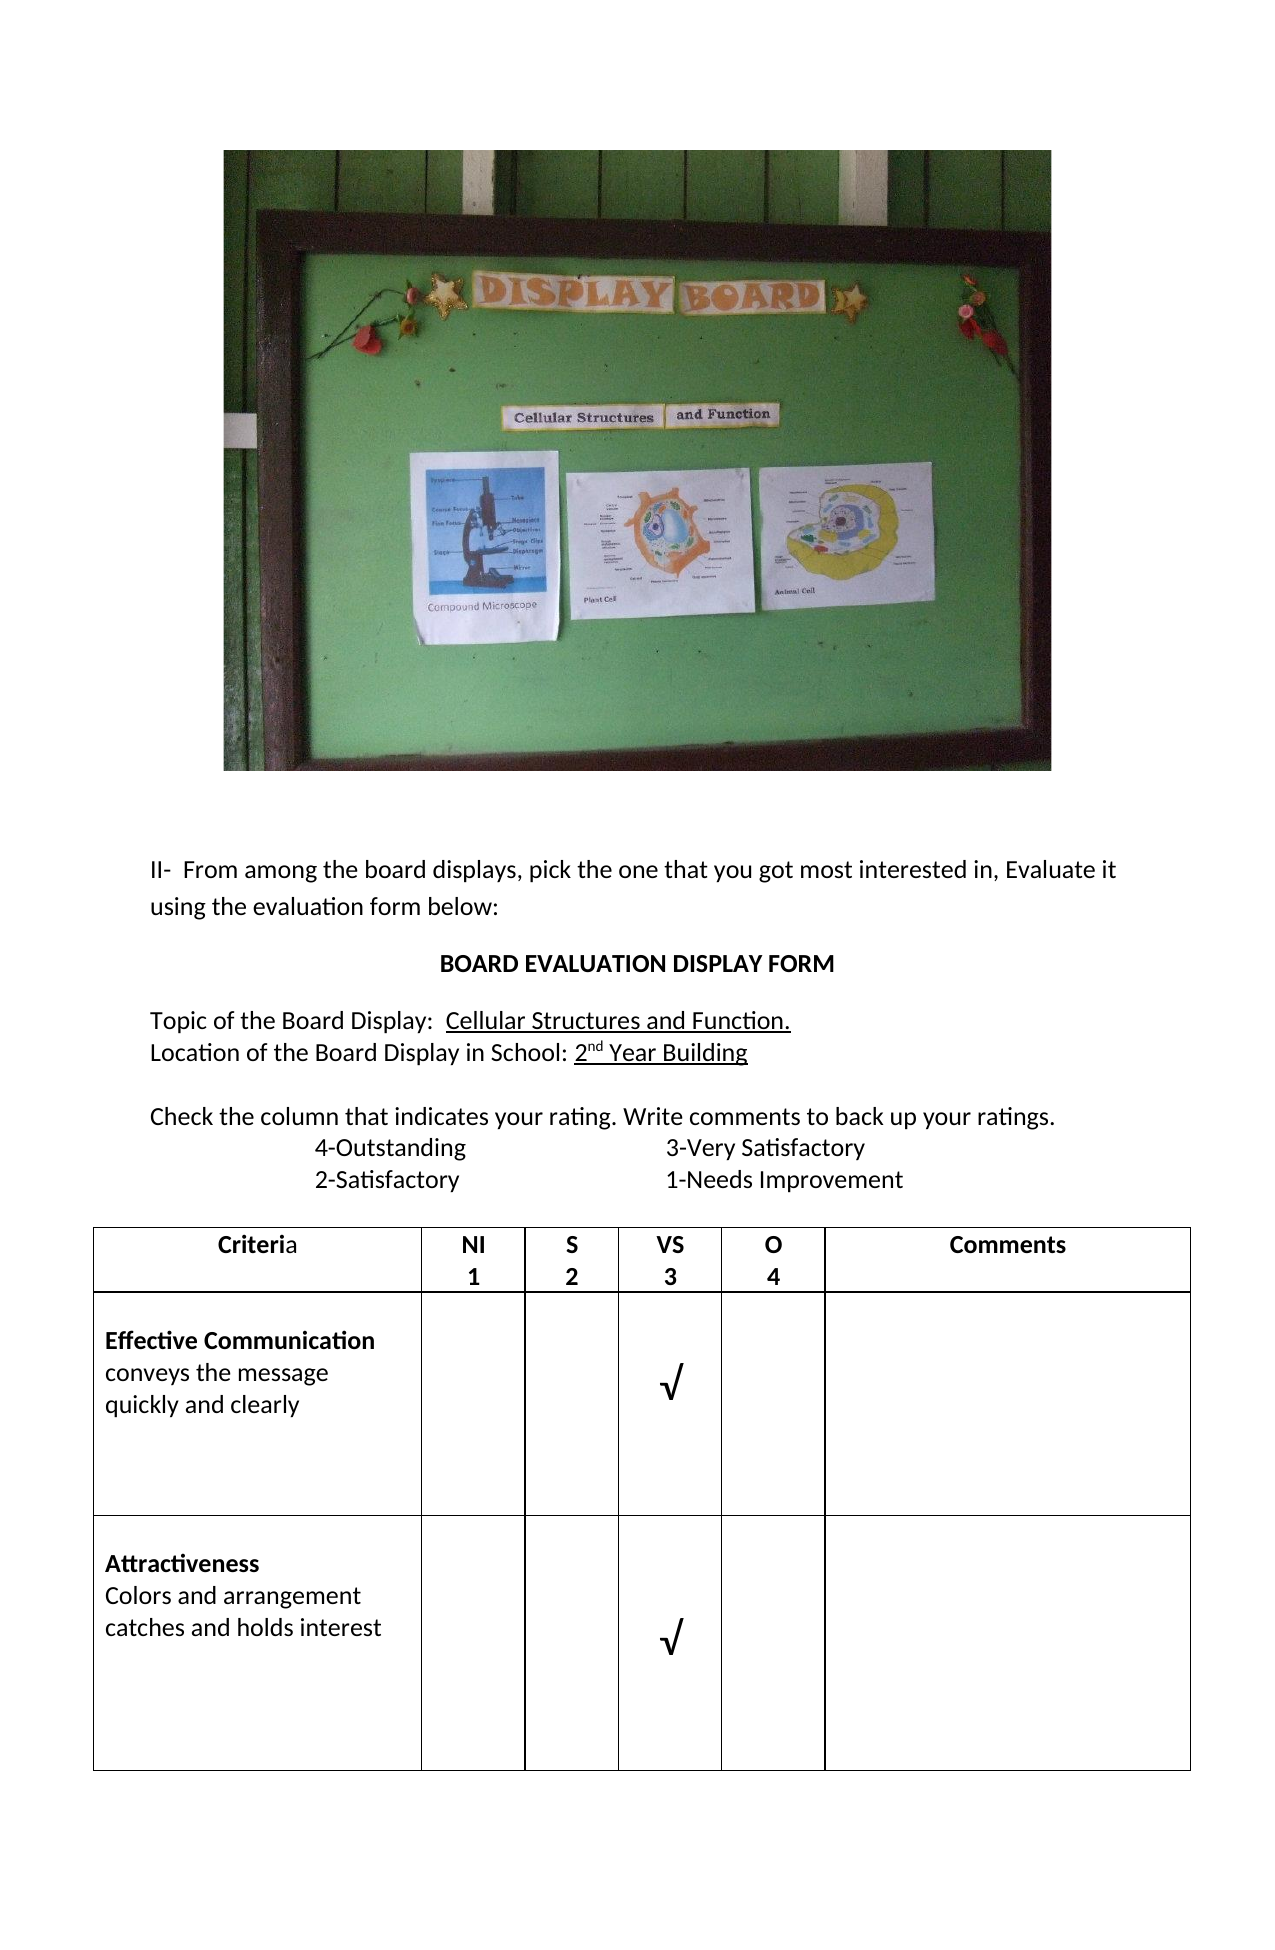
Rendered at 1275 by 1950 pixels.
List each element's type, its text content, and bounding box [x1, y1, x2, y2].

text II- From among the board displays, pick the one that you got most interested in, Evaluate it using the evaluation form below: [150, 853, 1125, 922]
table_cell [526, 1293, 618, 1515]
table_header Comments [826, 1228, 1190, 1291]
table_header Criteria [94, 1228, 421, 1291]
table_cell √ [619, 1293, 721, 1515]
text Topic of the Board Display: Cellular Structures and Function. [150, 1004, 1125, 1036]
table_cell [526, 1516, 618, 1770]
table_cell [826, 1516, 1190, 1770]
picture [223, 150, 1052, 771]
table_cell Effective Communication conveys the message quickly and clearly [94, 1293, 421, 1515]
table_header O 4 [722, 1228, 824, 1291]
text 4-Outstanding 3-Very Satisfactory [150, 1131, 1125, 1163]
table_cell [826, 1293, 1190, 1515]
table_header NI 1 [422, 1228, 524, 1291]
text 2-Satisfactory 1-Needs Improvement [150, 1163, 1125, 1195]
table_cell Attractiveness Colors and arrangement catches and holds interest [94, 1516, 421, 1770]
text Location of the Board Display in School: 2nd Year Building [150, 1036, 1125, 1068]
table_cell [422, 1293, 524, 1515]
text Check the column that indicates your rating. Write comments to back up your ratings. [150, 1100, 1125, 1131]
table_header VS 3 [619, 1228, 721, 1291]
table_header S 2 [526, 1228, 618, 1291]
table_cell √ [619, 1516, 721, 1770]
table_cell [722, 1293, 824, 1515]
text BOARD EVALUATION DISPLAY FORM [150, 947, 1125, 979]
table_cell [722, 1516, 824, 1770]
table_cell [422, 1516, 524, 1770]
